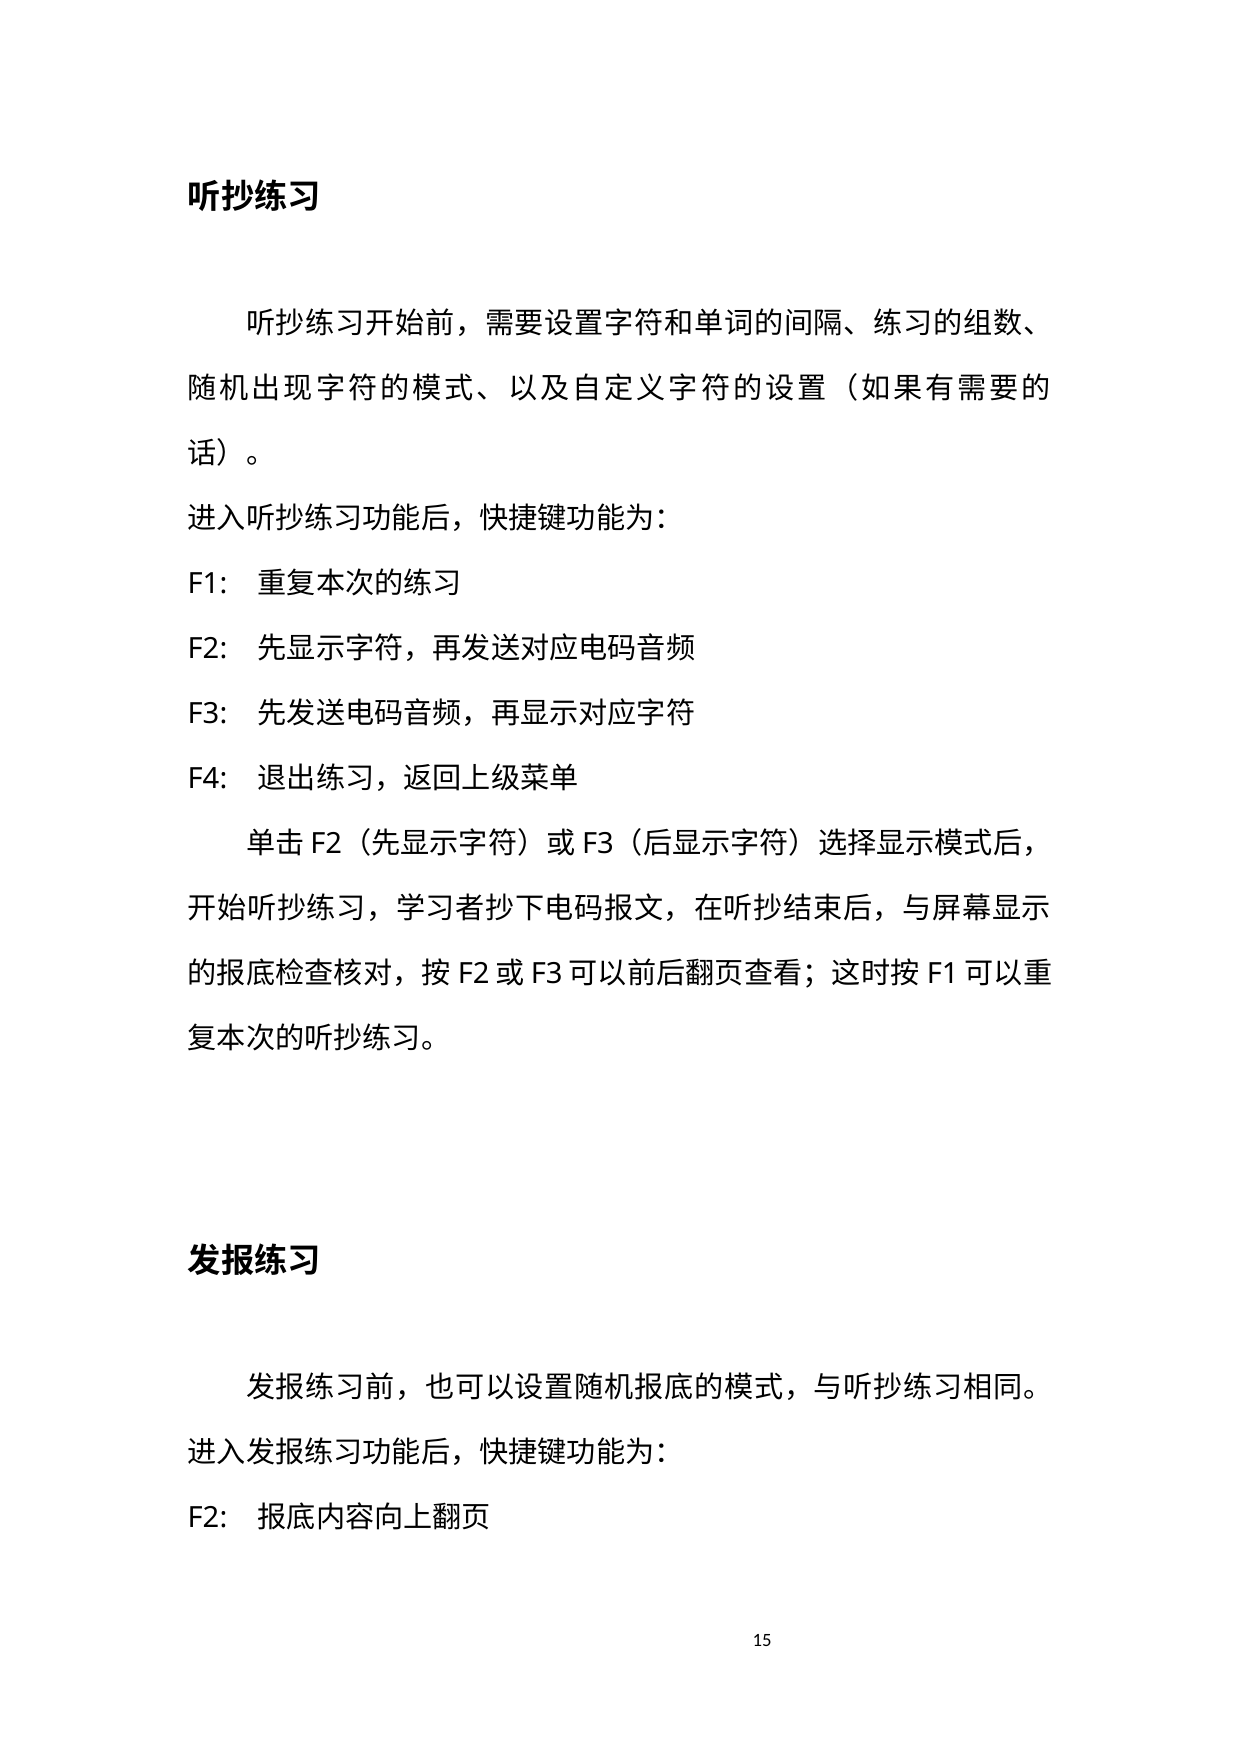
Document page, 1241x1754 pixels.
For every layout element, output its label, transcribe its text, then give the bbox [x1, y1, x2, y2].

text 单击F2（先显示字符）或F3（后显示字符）选择显示模式后，开始听抄练习，学习者抄下电码报文，在听抄结束后，与屏幕显示的报底检查核对，按F2或F3可以前后翻页查看；这时按F1可以重复本次的听抄练习。 [187, 809, 1053, 1069]
text 进入听抄练习功能后，快捷键功能为： [187, 484, 1053, 549]
text F2: 先显示字符，再发送对应电码音频 [187, 614, 1053, 679]
subtitle 发报练习 [187, 1226, 1053, 1291]
text F2: 报底内容向上翻页 [187, 1483, 1053, 1548]
text F4: 退出练习，返回上级菜单 [187, 744, 1053, 809]
subtitle 听抄练习 [187, 162, 1053, 227]
text 听抄练习开始前，需要设置字符和单词的间隔、练习的组数、随机出现字符的模式、以及自定义字符的设置（如果有需要的话）。 [187, 289, 1053, 484]
text F3: 先发送电码音频，再显示对应字符 [187, 679, 1053, 744]
text F1: 重复本次的练习 [187, 549, 1053, 614]
text 发报练习前，也可以设置随机报底的模式，与听抄练习相同。进入发报练习功能后，快捷键功能为： [187, 1353, 1053, 1483]
